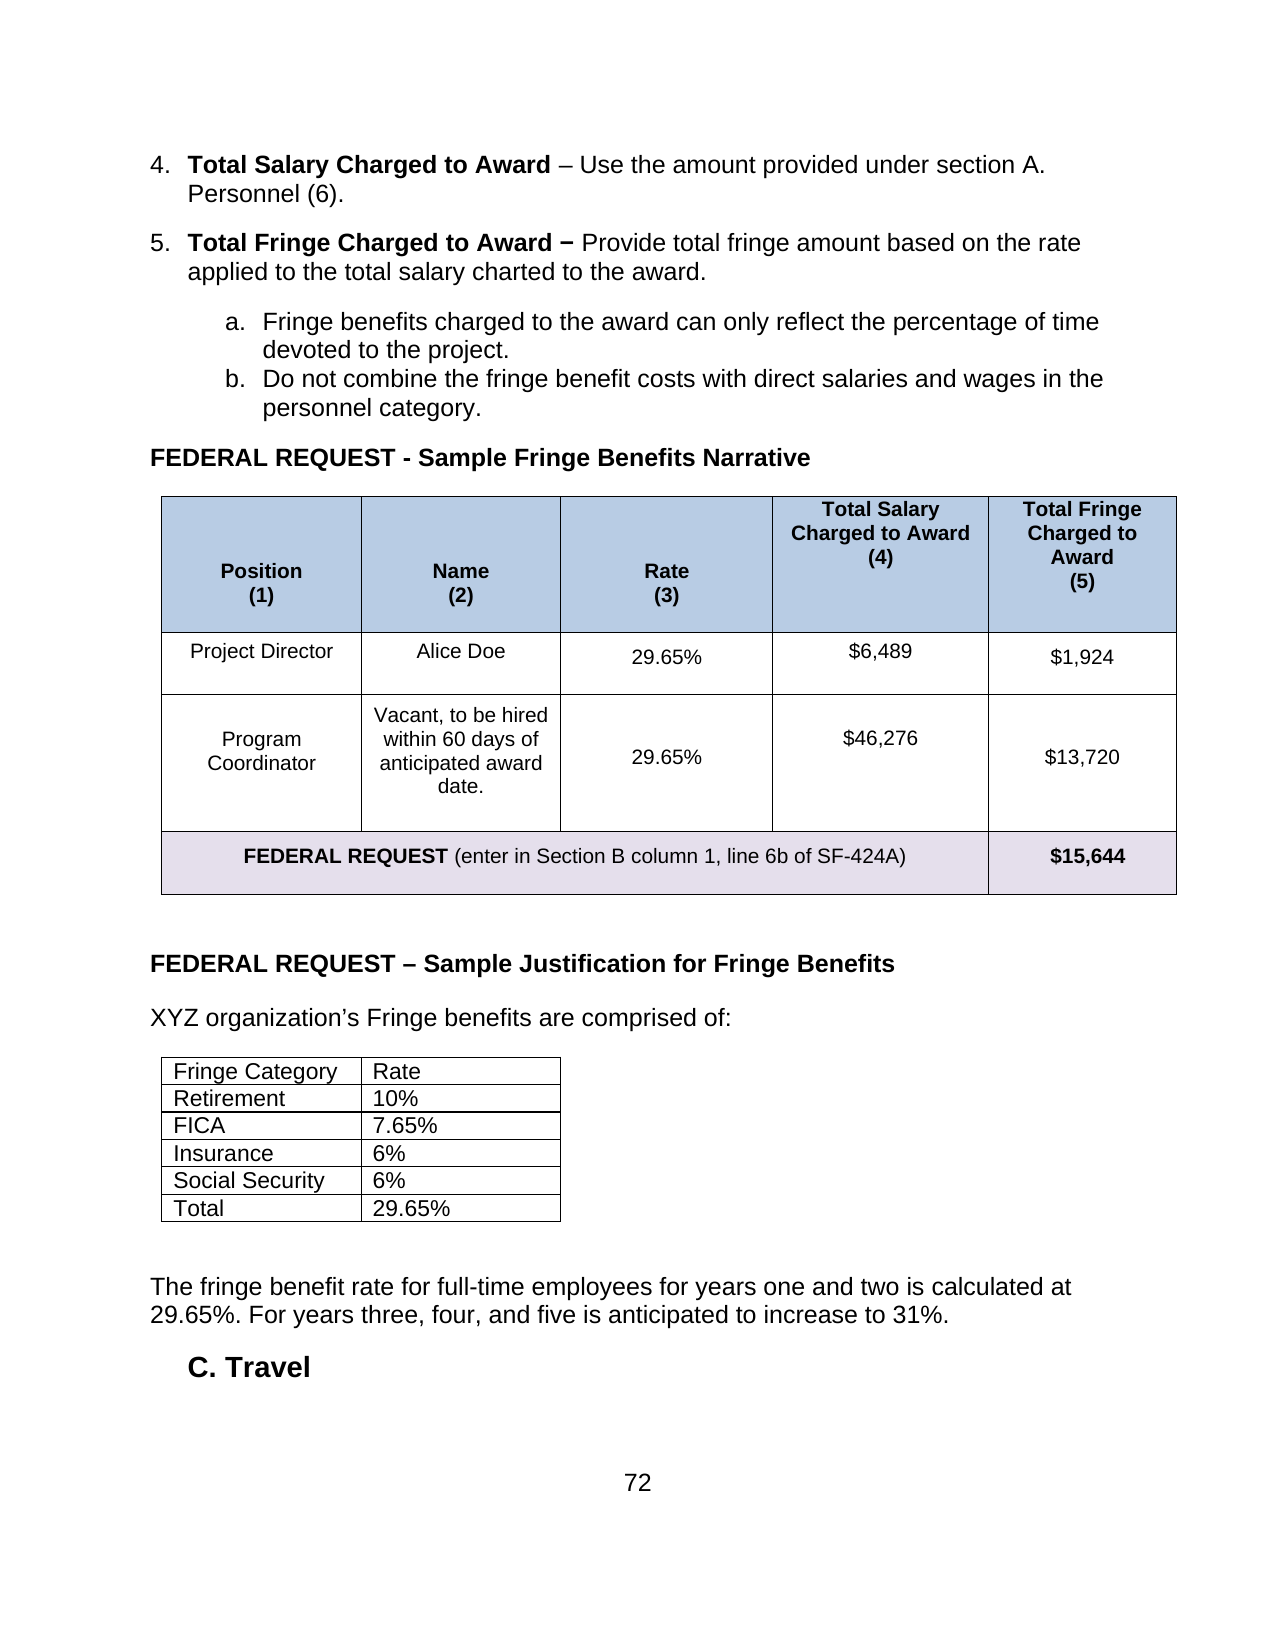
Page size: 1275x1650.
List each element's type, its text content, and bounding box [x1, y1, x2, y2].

table_cell Alice Doe [362, 633, 560, 694]
table_cell 10% [362, 1085, 560, 1111]
list Fringe benefits charged to the award can only reflect the percentage of time devoted to the project. [225, 307, 1125, 364]
table_cell $46,276 [773, 695, 988, 831]
table_cell 6% [362, 1167, 560, 1193]
table_header Total Fringe Charged to Award (5) [989, 497, 1176, 632]
table_cell 6% [362, 1140, 560, 1166]
table_cell Program Coordinator [162, 695, 361, 831]
table_cell Project Director [162, 633, 361, 694]
list Total Salary Charged to Award – Use the amount provided under section A. Personnel (6). [150, 150, 1125, 207]
text The fringe benefit rate for full-time employees for years one and two is calculated at 29.65%. For years three, four, and five is anticipated to increase to 31%. [150, 1272, 1125, 1329]
table_cell Insurance [162, 1140, 361, 1166]
table_cell $15,644 [989, 832, 1176, 894]
table_cell 29.65% [561, 633, 772, 694]
text XYZ organization’s Fringe benefits are comprised of: [150, 1003, 1125, 1032]
list Total Fringe Charged to Award − Provide total fringe amount based on the rate applied to the total salary charted to the award. [150, 228, 1125, 286]
list Travel [187, 1350, 1125, 1383]
table_cell Retirement [162, 1085, 361, 1111]
table_cell Vacant, to be hired within 60 days of anticipated award date. [362, 695, 560, 831]
table_header Position (1) [162, 497, 361, 632]
table_header Fringe Category [162, 1058, 361, 1084]
table_cell Total [162, 1195, 361, 1221]
table_cell 29.65% [561, 695, 772, 831]
table_cell Social Security [162, 1167, 361, 1193]
table_header Name (2) [362, 497, 560, 632]
table_cell 7.65% [362, 1113, 560, 1139]
list Do not combine the fringe benefit costs with direct salaries and wages in the personnel category. [225, 364, 1125, 422]
table_header Rate [362, 1058, 560, 1084]
table_cell FICA [162, 1113, 361, 1139]
table_header Rate (3) [561, 497, 772, 632]
text FEDERAL REQUEST - Sample Fringe Benefits Narrative [150, 442, 1125, 471]
table_cell 29.65% [362, 1195, 560, 1221]
table_cell $6,489 [773, 633, 988, 694]
table_cell FEDERAL REQUEST (enter in Section B column 1, line 6b of SF-424A) [162, 832, 988, 894]
table_header Total Salary Charged to Award (4) [773, 497, 988, 632]
text FEDERAL REQUEST – Sample Justification for Fringe Benefits [150, 949, 1125, 978]
table_cell $1,924 [989, 633, 1176, 694]
table_cell $13,720 [989, 695, 1176, 831]
